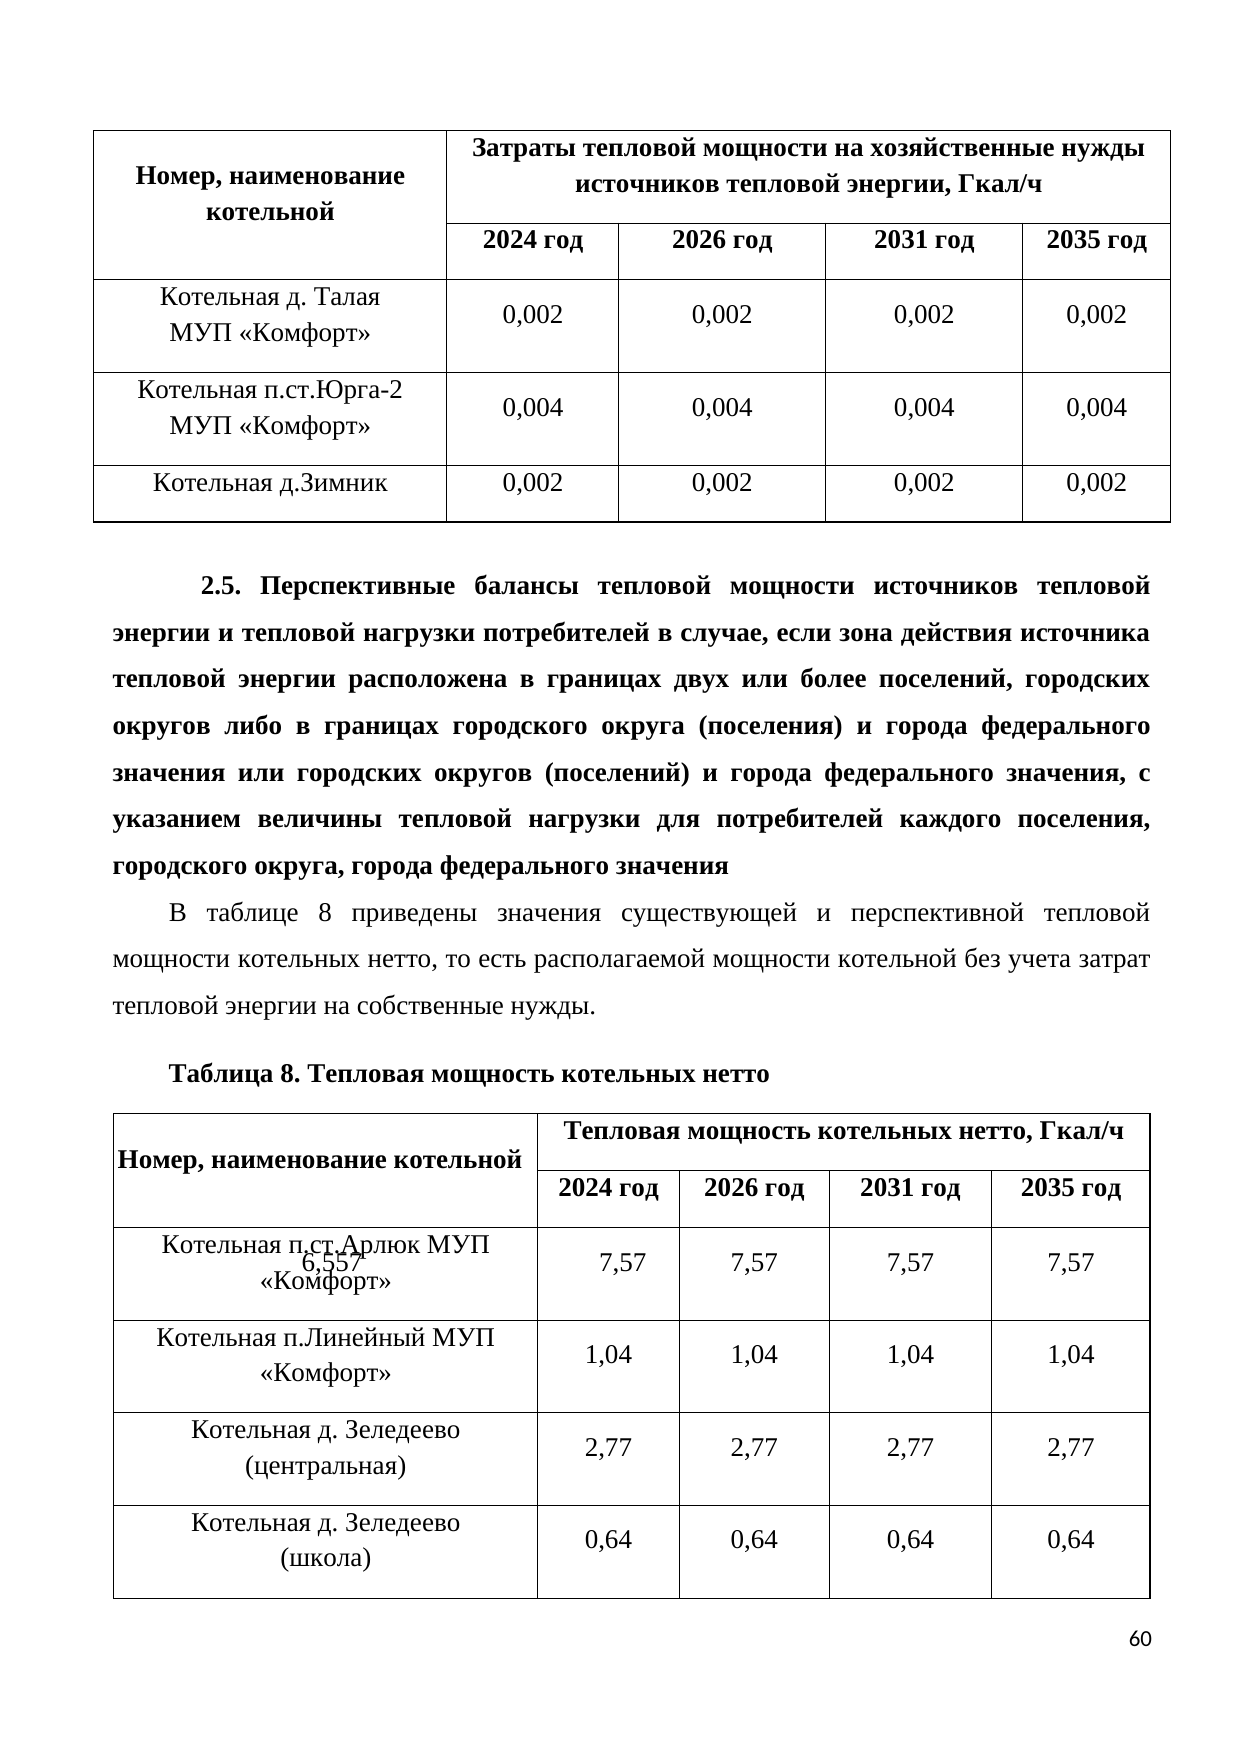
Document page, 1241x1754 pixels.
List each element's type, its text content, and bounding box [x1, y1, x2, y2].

table_header Затраты тепловой мощности на хозяйственные нужды источников тепловой энергии, Гкал/ч [447, 131, 1170, 222]
table_cell 1,04 [830, 1321, 991, 1412]
table_cell 0,002 [1023, 466, 1170, 521]
table_cell 7,57 [680, 1228, 829, 1319]
table_cell 6,557 7,57 [538, 1228, 679, 1319]
table_cell 0,002 [447, 280, 618, 372]
table_cell 2,77 [680, 1413, 829, 1505]
table_cell 0,004 [826, 373, 1022, 464]
text В таблице 8 приведены значения существующей и перспективной тепловой мощности котельных нетто, то есть располагаемой мощности котельной без учета затрат тепловой энергии на собственные нужды. [112, 896, 1152, 1020]
table_cell 2026 год [680, 1171, 829, 1227]
table_cell 0,002 [1023, 280, 1170, 372]
table_cell 1,04 [538, 1321, 679, 1412]
table_cell 0,004 [447, 373, 618, 464]
table_header Номер, наименование котельной [114, 1114, 537, 1227]
table_cell Котельная п.Линейный МУП «Комфорт» [114, 1321, 537, 1412]
table_cell 0,64 [538, 1506, 679, 1597]
table_cell 2,77 [830, 1413, 991, 1505]
table_cell 2024 год [447, 224, 618, 279]
table_cell 7,57 [992, 1228, 1149, 1319]
table_cell Котельная п.ст.Юрга-2 МУП «Комфорт» [94, 373, 446, 464]
table_cell 0,004 [1023, 373, 1170, 464]
table_cell 0,64 [992, 1506, 1149, 1597]
table_cell 2035 год [1023, 224, 1170, 279]
table_cell Котельная д. Талая МУП «Комфорт» [94, 280, 446, 372]
table_cell 0,002 [447, 466, 618, 521]
table_cell 0,64 [830, 1506, 991, 1597]
subtitle Перспективные балансы тепловой мощности источников тепловой энергии и тепловой нагрузки потребителей в случае, если зона действия источника тепловой энергии расположена в границах двух или более поселений, городских округов либо в границах городского округа (поселения) и города федерального значения или городских округов (поселений) и города федерального значения, с указанием величины тепловой нагрузки для потребителей каждого поселения, городского округа, города федерального значения [112, 569, 1152, 880]
table_cell 2031 год [830, 1171, 991, 1227]
table_cell 7,57 [830, 1228, 991, 1319]
table_cell 2026 год [619, 224, 825, 279]
table_cell 1,04 [992, 1321, 1149, 1412]
table_header Номер, наименование котельной [94, 131, 446, 279]
table_cell Котельная д.Зимник [94, 466, 446, 521]
table_cell 2024 год [538, 1171, 679, 1227]
table_cell Котельная д. Зеледеево (школа) [114, 1506, 537, 1597]
table_cell 2,77 [992, 1413, 1149, 1505]
table_header Тепловая мощность котельных нетто, Гкал/ч [538, 1114, 1149, 1170]
table_cell 2,77 [538, 1413, 679, 1505]
table_cell 2031 год [826, 224, 1022, 279]
table_cell Котельная д. Зеледеево (центральная) [114, 1413, 537, 1505]
text Таблица 8. Тепловая мощность котельных нетто [112, 1057, 1152, 1088]
table_cell 0,004 [619, 373, 825, 464]
table_cell 0,64 [680, 1506, 829, 1597]
table_cell 0,002 [826, 466, 1022, 521]
table_cell 1,04 [680, 1321, 829, 1412]
table_cell 0,002 [619, 280, 825, 372]
table_cell 0,002 [826, 280, 1022, 372]
table_cell Котельная п.ст.Арлюк МУП «Комфорт» [114, 1228, 537, 1319]
table_cell 0,002 [619, 466, 825, 521]
table_cell 2035 год [992, 1171, 1149, 1227]
